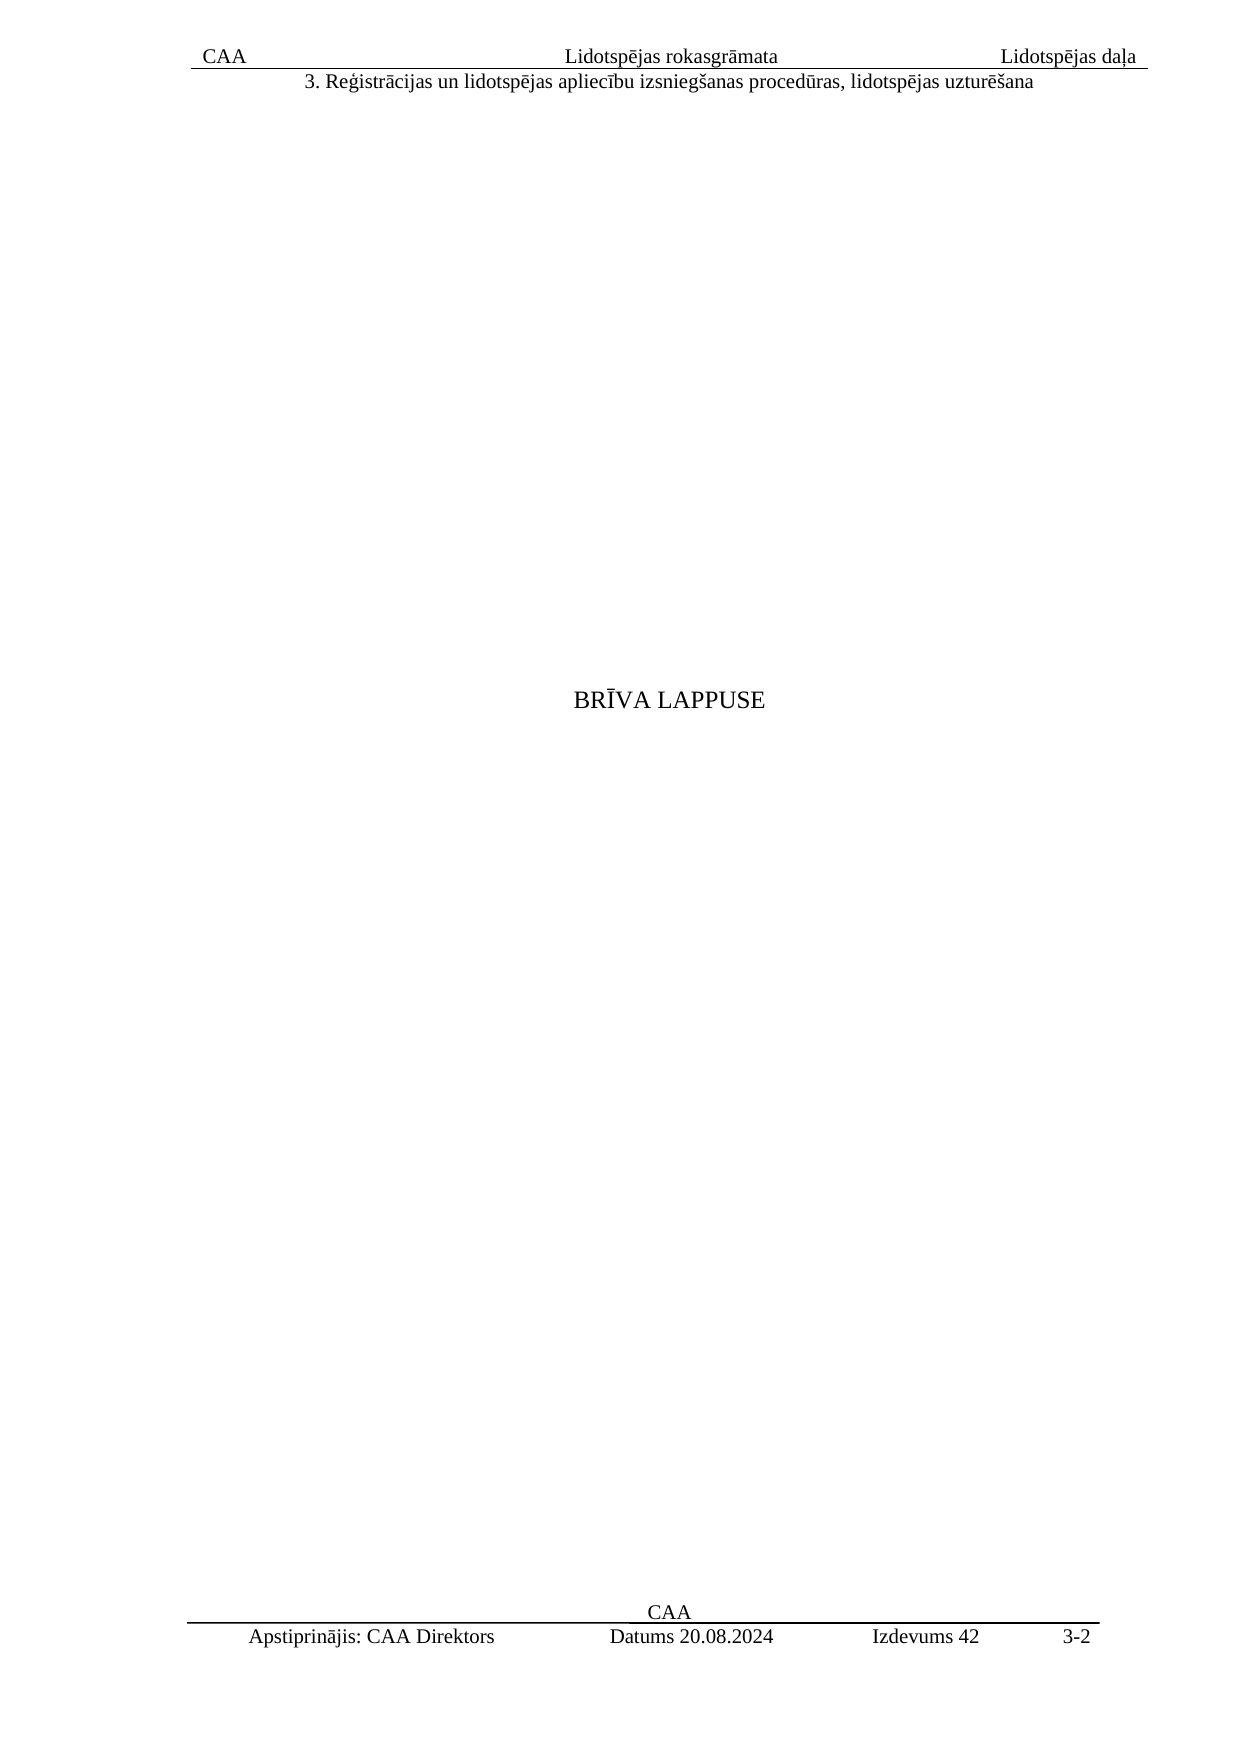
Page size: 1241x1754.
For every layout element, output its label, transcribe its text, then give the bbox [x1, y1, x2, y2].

text BRĪVA LAPPUSE [187, 685, 1152, 714]
